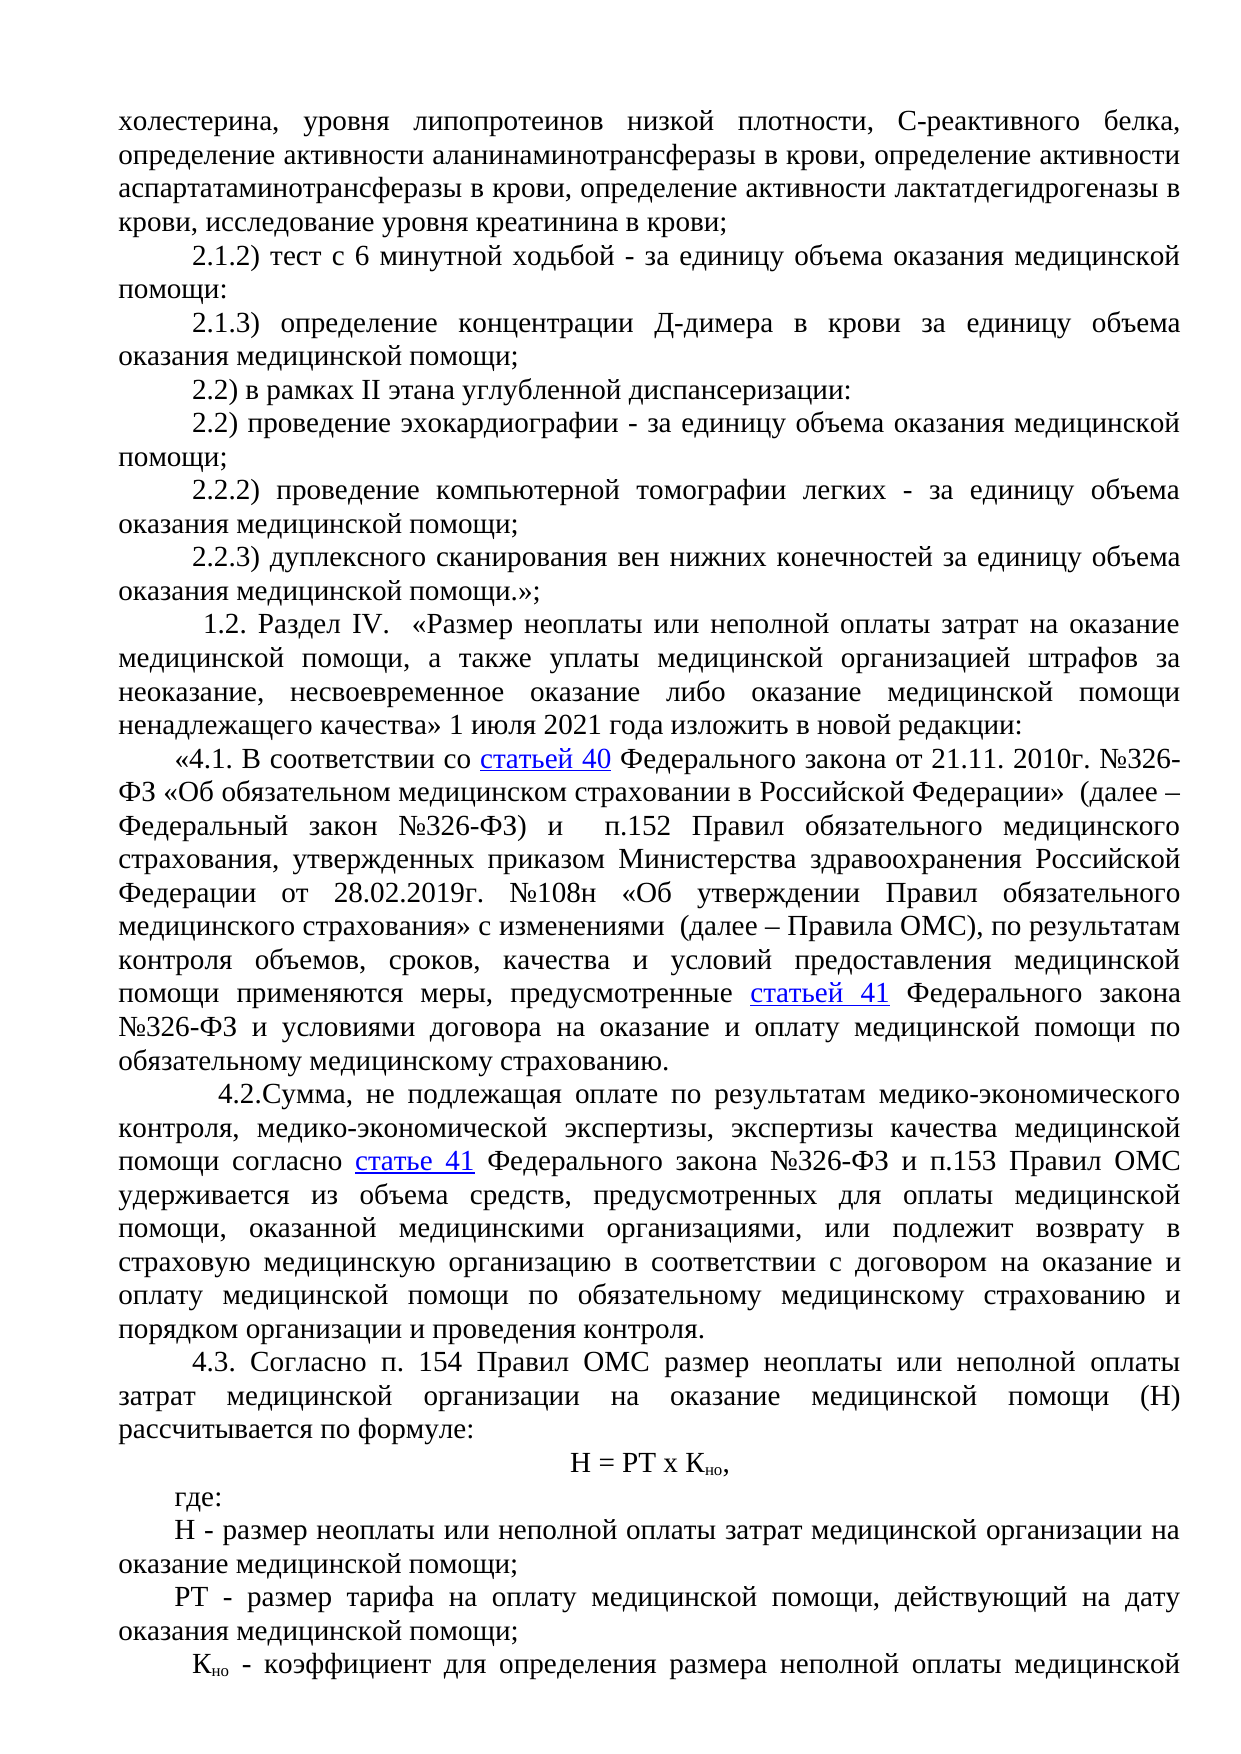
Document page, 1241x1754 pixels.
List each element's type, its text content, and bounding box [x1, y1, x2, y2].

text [118, 103, 1181, 238]
text «4.1. В соответствии со статьей 40 Федерального закона от 21.11. 2010г. №326-ФЗ «Об обязательном медицинском страховании в Российской Федерации» (далее – Федеральный закон №326-ФЗ) и п.152 Правил обязательного медицинского страхования, утвержденных приказом Министерства здравоохранения Российской Федерации от 28.02.2019г. №108н «Об утверждении Правил обязательного медицинского страхования» с изменениями (далее – Правила ОМС), по результатам контроля объемов, сроков, качества и условий предоставления медицинской помощи применяются меры, предусмотренные статьей 41 Федерального закона №326-ФЗ и условиями договора на оказание и оплату медицинской помощи по обязательному медицинскому страхованию. [118, 741, 1181, 1076]
text 2.1.2) тест с 6 минутной ходьбой - за единицу объема оказания медицинской помощи: [118, 238, 1181, 305]
text 2.1.3) определение концентрации Д-димера в крови за единицу объема оказания медицинской помощи; [118, 305, 1181, 372]
text 2.2.3) дуплексного сканирования вен нижних конечностей за единицу объема оказания медицинской помощи.»; [118, 539, 1181, 607]
text 2.2) проведение эхокардиографии - за единицу объема оказания медицинской помощи; [118, 405, 1181, 472]
text РТ - размер тарифа на оплату медицинской помощи, действующий на дату оказания медицинской помощи; [118, 1579, 1181, 1646]
text где: [118, 1479, 1181, 1512]
text 1.2. Раздел IV. «Размер неоплаты или неполной оплаты затрат на оказание медицинской помощи, а также уплаты медицинской организацией штрафов за неоказание, несвоевременное оказание либо оказание медицинской помощи ненадлежащего качества» 1 июля 2021 года изложить в новой редакции: [118, 607, 1181, 741]
text Н = РТ x Кно, [118, 1445, 1181, 1479]
text 2.2) в рамках II этана углубленной диспансеризации: [118, 372, 1181, 405]
text 4.2.Сумма, не подлежащая оплате по результатам медико-экономического контроля, медико-экономической экспертизы, экспертизы качества медицинской помощи согласно статье 41 Федерального закона №326-ФЗ и п.153 Правил ОМС удерживается из объема средств, предусмотренных для оплаты медицинской помощи, оказанной медицинскими организациями, или подлежит возврату в страховую медицинскую организацию в соответствии с договором на оказание и оплату медицинской помощи по обязательному медицинскому страхованию и порядком организации и проведения контроля. [118, 1076, 1181, 1344]
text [118, 1646, 1181, 1680]
text Н - размер неоплаты или неполной оплаты затрат медицинской организации на оказание медицинской помощи; [118, 1512, 1181, 1579]
text 4.3. Согласно п. 154 Правил ОМС размер неоплаты или неполной оплаты затрат медицинской организации на оказание медицинской помощи (Н) рассчитывается по формуле: [118, 1344, 1181, 1445]
text 2.2.2) проведение компьютерной томографии легких - за единицу объема оказания медицинской помощи; [118, 472, 1181, 539]
